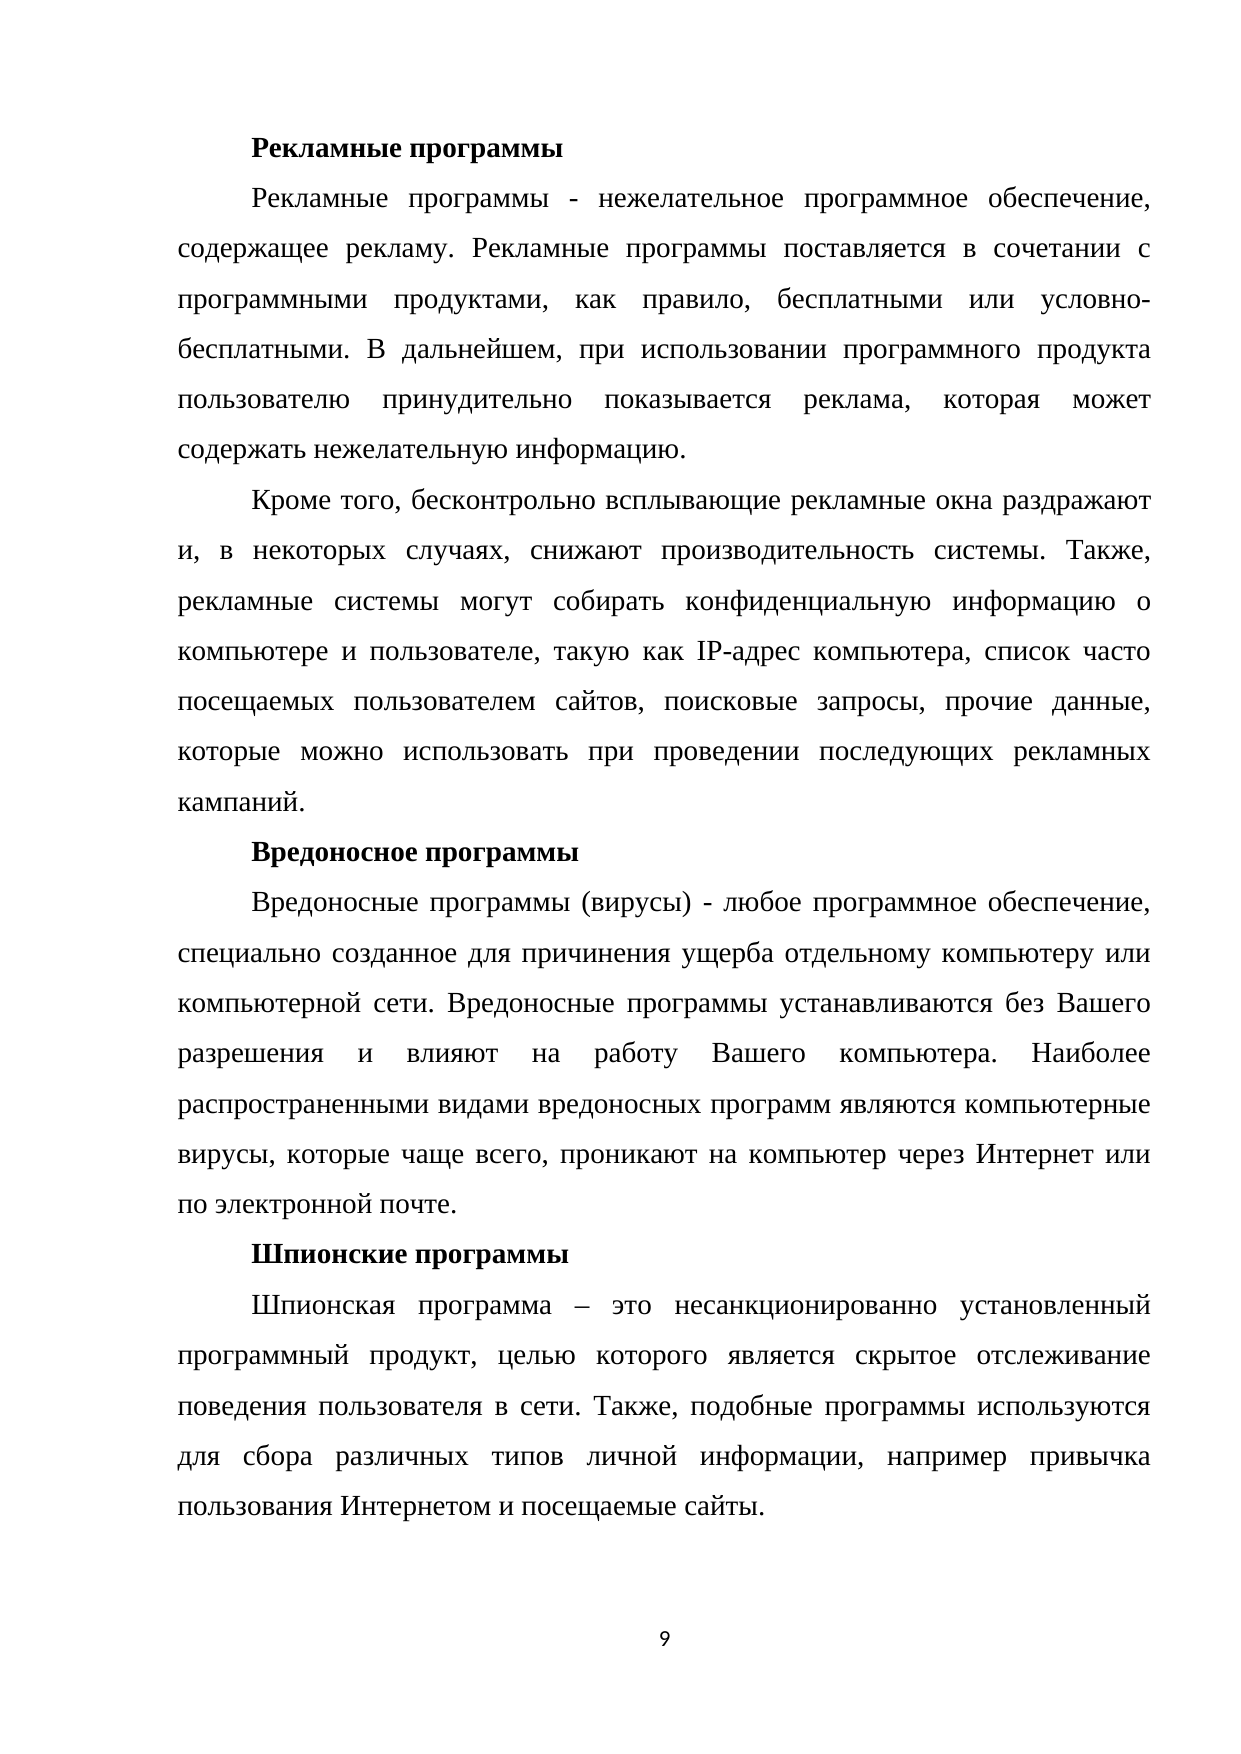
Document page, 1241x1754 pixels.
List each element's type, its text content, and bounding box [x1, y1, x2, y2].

text Шпионские программы [177, 1237, 1152, 1270]
text Рекламные программы [177, 130, 1152, 163]
text Рекламные программы - нежелательное программное обеспечение, содержащее рекламу. Рекламные программы поставляется в сочетании с программными продуктами, как правило, бесплатными или условно-бесплатными. В дальнейшем, при использовании программного продукта пользователю принудительно показывается реклама, которая может содержать нежелательную информацию. [177, 180, 1152, 465]
text Вредоносные программы (вирусы) - любое программное обеспечение, специально созданное для причинения ущерба отдельному компьютеру или компьютерной сети. Вредоносные программы устанавливаются без Вашего разрешения и влияют на работу Вашего компьютера. Наиболее распространенными видами вредоносных программ являются компьютерные вирусы, которые чаще всего, проникают на компьютер через Интернет или по электронной почте. [177, 884, 1152, 1220]
text Кроме того, бесконтрольно всплывающие рекламные окна раздражают и, в некоторых случаях, снижают производительность системы. Также, рекламные системы могут собирать конфиденциальную информацию о компьютере и пользователе, такую как IP-адрес компьютера, список часто посещаемых пользователем сайтов, поисковые запросы, прочие данные, которые можно использовать при проведении последующих рекламных кампаний. [177, 482, 1152, 817]
text Вредоносное программы [177, 834, 1152, 868]
text Шпионская программа – это несанкционированно установленный программный продукт, целью которого является скрытое отслеживание поведения пользователя в сети. Также, подобные программы используются для сбора различных типов личной информации, например привычка пользования Интернетом и посещаемые сайты. [177, 1287, 1152, 1522]
